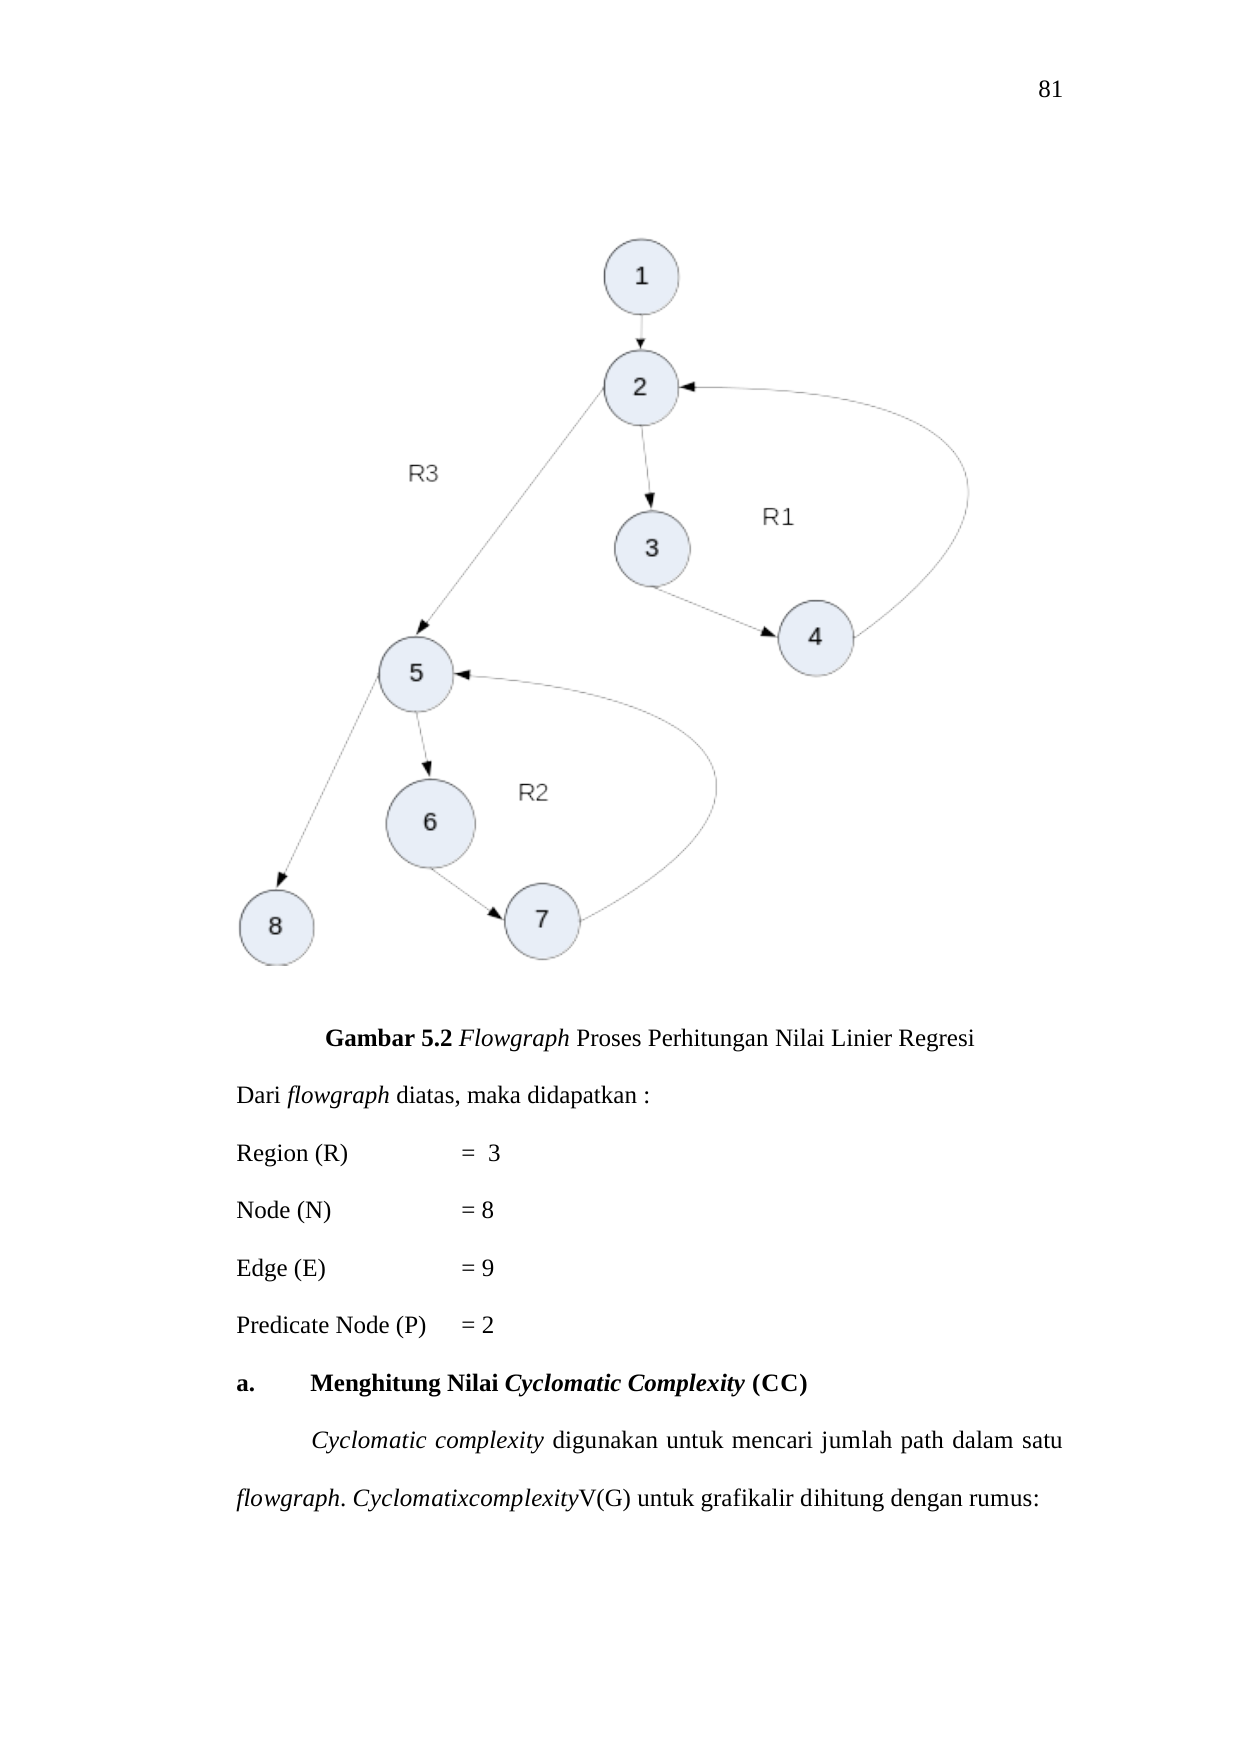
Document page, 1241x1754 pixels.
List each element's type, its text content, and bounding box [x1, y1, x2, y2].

text Dari flowgraph diatas, maka didapatkan : [236, 1080, 1063, 1109]
text Region (R) = 3 [236, 1138, 1063, 1167]
list Menghitung Nilai Cyclomatic Complexity (CC) [236, 1368, 1063, 1397]
text Node (N) = 8 [236, 1195, 1063, 1224]
text Predicate Node (P) = 2 [236, 1310, 1063, 1339]
text Edge (E) = 9 [236, 1253, 1063, 1282]
text Cyclomatic complexity digunakan untuk mencari jumlah path dalam satu flowgraph. CyclomatixcomplexityV(G) untuk grafikalir dihitung dengan rumus: [236, 1425, 1063, 1512]
text Gambar 5.2 Flowgraph Proses Perhitungan Nilai Linier Regresi [236, 1023, 1063, 1052]
